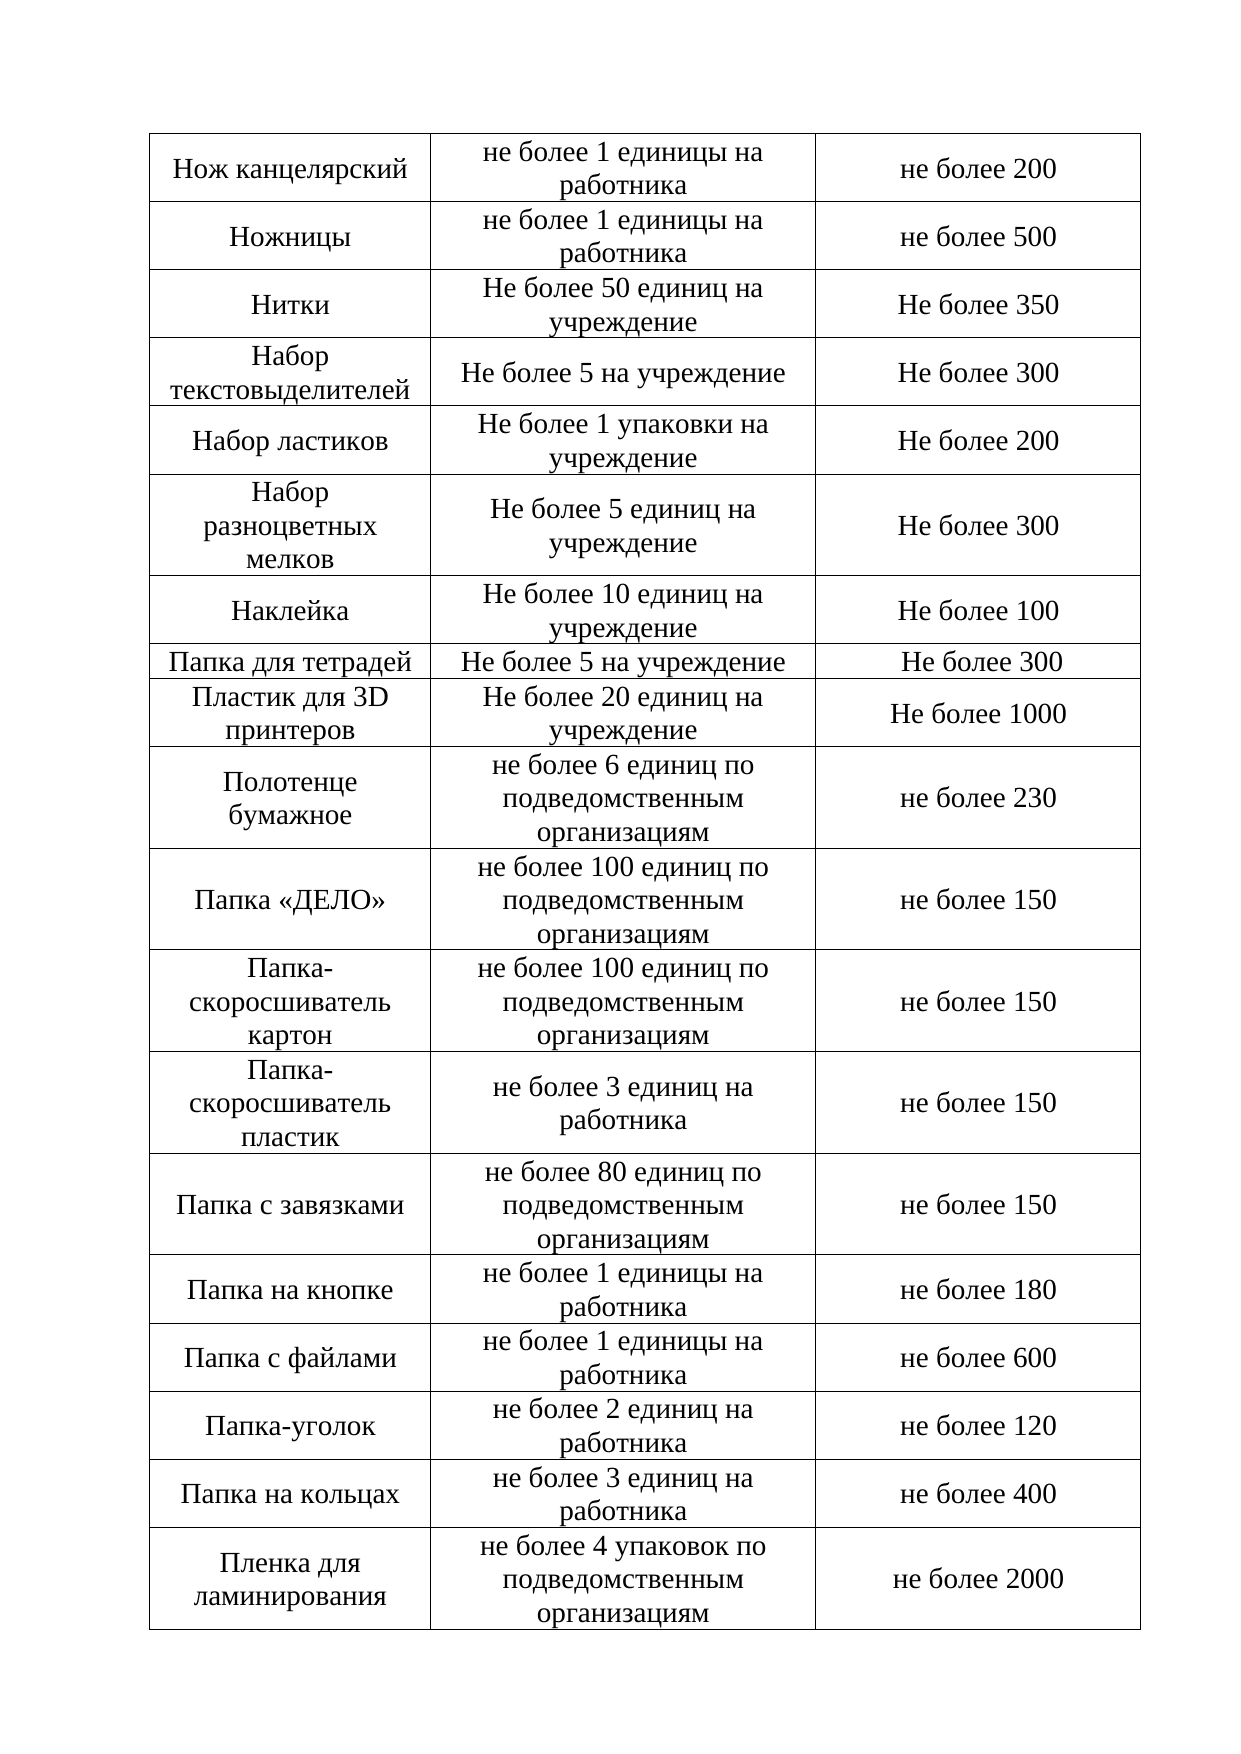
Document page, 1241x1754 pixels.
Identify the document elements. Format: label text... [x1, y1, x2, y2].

table_cell не более 230 [816, 747, 1140, 848]
table_cell не более 600 [816, 1324, 1140, 1391]
table_cell не более 4 упаковок по подведомственным организациям [431, 1528, 815, 1628]
table_cell Набор разноцветных мелков [150, 475, 430, 575]
table_cell не более 1 единицы на работника [431, 1324, 815, 1391]
table_cell Папка на кнопке [150, 1255, 430, 1322]
table_cell Папка на кольцах [150, 1460, 430, 1527]
table_cell не более 1 единицы на работника [431, 1255, 815, 1322]
table_cell Нитки [150, 270, 430, 337]
table_cell Пластик для 3D принтеров [150, 679, 430, 746]
table_cell Пленка для ламинирования [150, 1528, 430, 1628]
table_cell Папка-скоросшиватель пластик [150, 1052, 430, 1153]
table_cell Не более 1000 [816, 679, 1140, 746]
table_cell Не более 300 [816, 644, 1140, 678]
table_cell Не более 5 единиц на учреждение [431, 475, 815, 575]
table_cell Не более 300 [816, 338, 1140, 405]
table_cell Набор текстовыделителей [150, 338, 430, 405]
table_cell Не более 10 единиц на учреждение [431, 576, 815, 643]
table_cell Папка-скоросшиватель картон [150, 950, 430, 1051]
table_cell не более 150 [816, 1052, 1140, 1153]
table_cell Папка «ДЕЛО» [150, 849, 430, 949]
table_cell не более 100 единиц по подведомственным организациям [431, 849, 815, 949]
table_cell не более 200 [816, 134, 1140, 201]
table_cell Не более 20 единиц на учреждение [431, 679, 815, 746]
table_cell не более 1 единицы на работника [431, 202, 815, 269]
table_cell Не более 200 [816, 406, 1140, 473]
table_cell Папка-уголок [150, 1392, 430, 1459]
table_cell Набор ластиков [150, 406, 430, 473]
table_cell Папка для тетрадей [150, 644, 430, 678]
table_cell Не более 350 [816, 270, 1140, 337]
table_cell Ножницы [150, 202, 430, 269]
table_cell Полотенце бумажное [150, 747, 430, 848]
table_cell не более 3 единиц на работника [431, 1052, 815, 1153]
table_cell не более 500 [816, 202, 1140, 269]
table_cell Папка с файлами [150, 1324, 430, 1391]
table_cell Не более 5 на учреждение [431, 644, 815, 678]
table_cell не более 150 [816, 950, 1140, 1051]
table_cell Наклейка [150, 576, 430, 643]
table_cell не более 400 [816, 1460, 1140, 1527]
table_cell не более 120 [816, 1392, 1140, 1459]
table_cell Не более 1 упаковки на учреждение [431, 406, 815, 473]
table_cell не более 3 единиц на работника [431, 1460, 815, 1527]
table_cell не более 150 [816, 1154, 1140, 1254]
table_cell не более 2 единиц на работника [431, 1392, 815, 1459]
table_cell не более 1 единицы на работника [431, 134, 815, 201]
table_cell не более 2000 [816, 1528, 1140, 1628]
table_cell Не более 5 на учреждение [431, 338, 815, 405]
table_cell не более 150 [816, 849, 1140, 949]
table_cell Не более 50 единиц на учреждение [431, 270, 815, 337]
table_cell Папка с завязками [150, 1154, 430, 1254]
table_cell Нож канцелярский [150, 134, 430, 201]
table_cell Не более 100 [816, 576, 1140, 643]
table_cell не более 80 единиц по подведомственным организациям [431, 1154, 815, 1254]
table_cell не более 6 единиц по подведомственным организациям [431, 747, 815, 848]
table_cell не более 100 единиц по подведомственным организациям [431, 950, 815, 1051]
table_cell не более 180 [816, 1255, 1140, 1322]
table_cell Не более 300 [816, 475, 1140, 575]
